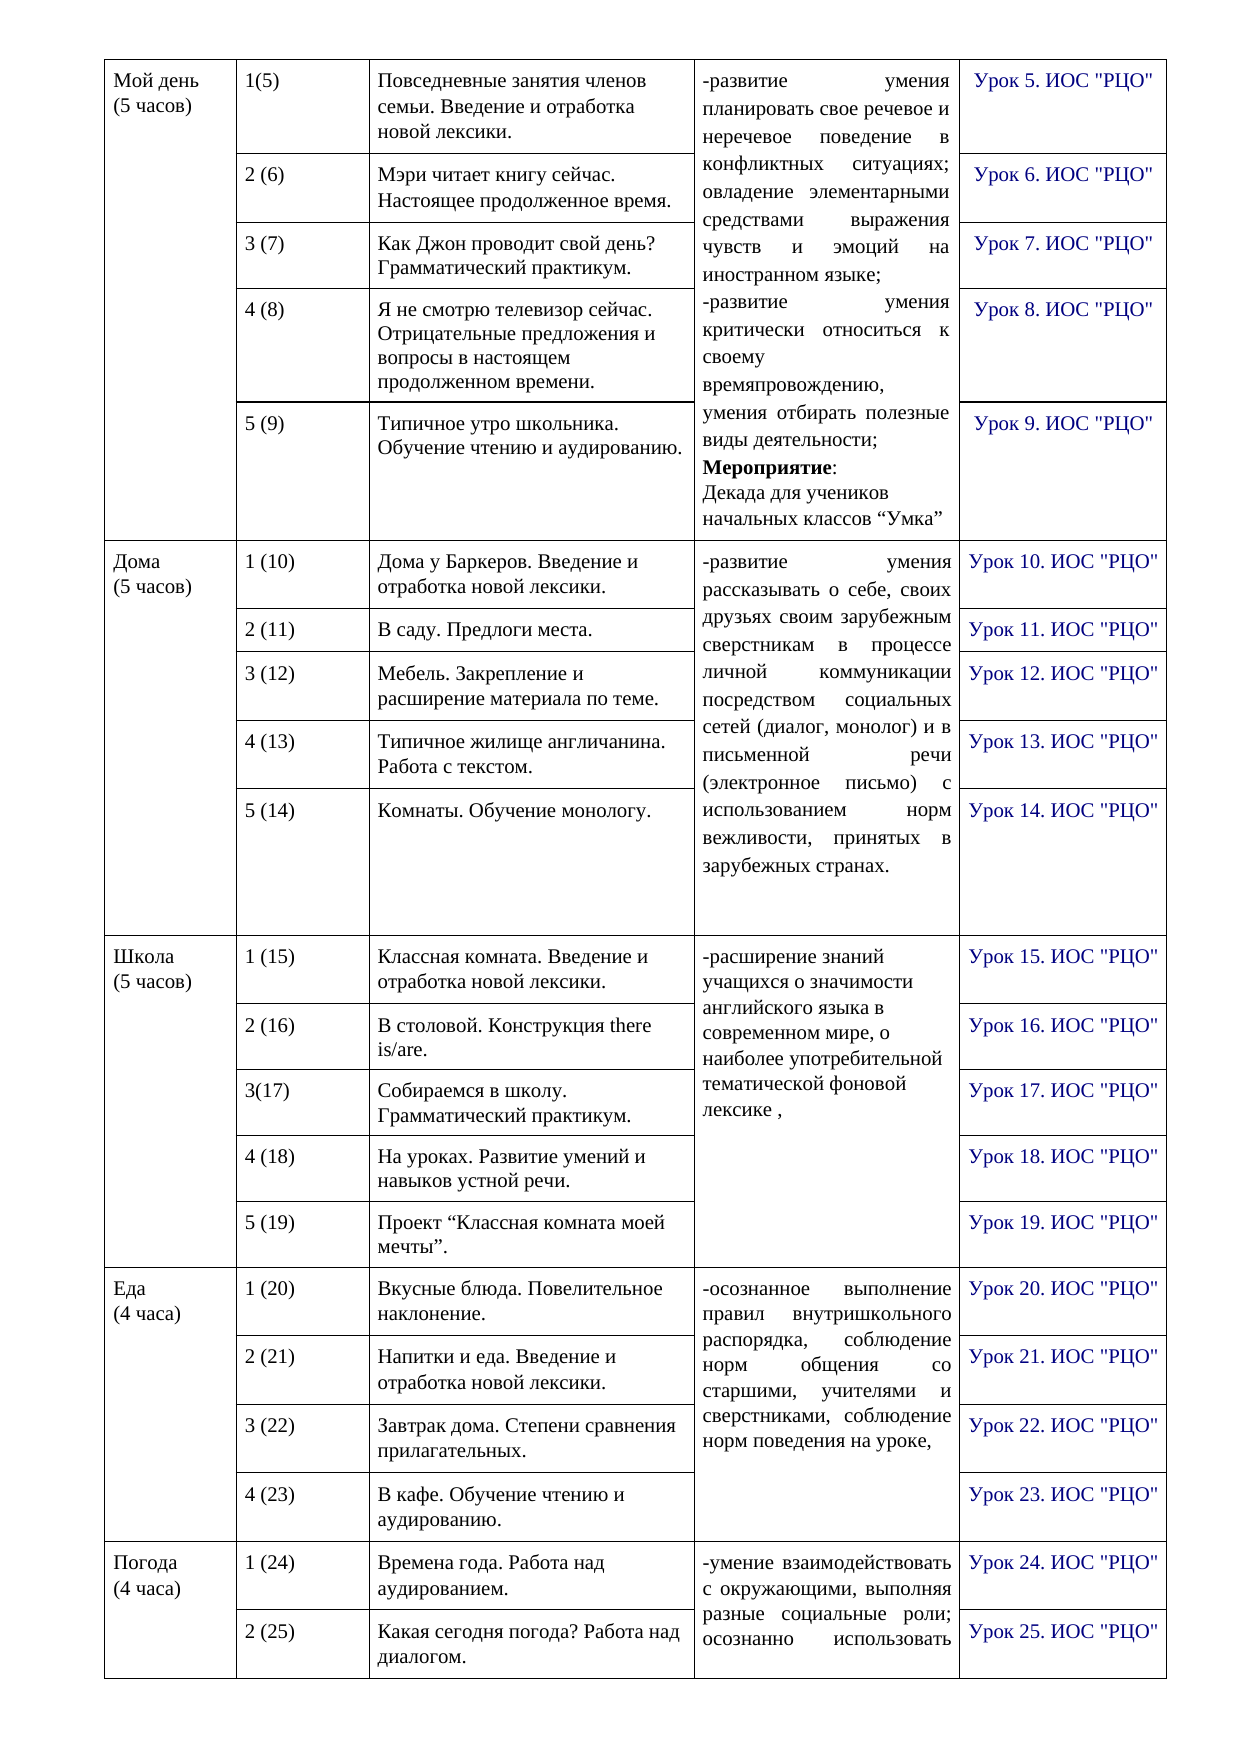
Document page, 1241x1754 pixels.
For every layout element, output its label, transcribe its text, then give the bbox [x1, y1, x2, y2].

table_cell Я не смотрю телевизор сейчас. Отрицательные предложения и вопросы в настоящем продолженном времени. [370, 289, 694, 401]
table_cell Погода (4 часа) [105, 1542, 236, 1678]
table_cell Урок 21. ИОС "РЦО" [960, 1336, 1166, 1404]
table_cell 2 (6) [237, 154, 369, 222]
table_cell Урок 24. ИОС "РЦО" [960, 1542, 1166, 1609]
table_cell 4 (18) [237, 1136, 369, 1201]
table_cell Урок 16. ИОС "РЦО" [960, 1004, 1166, 1069]
table_cell 1 (10) [237, 541, 369, 608]
table_cell Времена года. Работа над аудированием. [370, 1542, 694, 1609]
table_cell 4 (8) [237, 289, 369, 401]
table_cell Какая сегодня погода? Работа над диалогом. [370, 1610, 694, 1678]
table_cell 1 (15) [237, 936, 369, 1003]
table_cell Типичное жилище англичанина. Работа с текстом. [370, 721, 694, 788]
table_cell 5 (9) [237, 403, 369, 539]
table_cell Школа (5 часов) [105, 936, 236, 1267]
table_cell Дома (5 часов) [105, 541, 236, 935]
table_cell Урок 13. ИОС "РЦО" [960, 721, 1166, 788]
table_cell Комнаты. Обучение монологу. [370, 789, 694, 935]
table_cell Урок 19. ИОС "РЦО" [960, 1202, 1166, 1267]
table_cell Напитки и еда. Введение и отработка новой лексики. [370, 1336, 694, 1404]
table_cell -развитие умения планировать свое речевое и неречевое поведение в конфликтных ситуациях; овладение элементарными средствами выражения чувств и эмоций на иностранном языке; -развитие умения критически относиться к своему времяпровождению, умения отбирать полезные виды деятельности; Мероприятие: Декада для учеников начальных классов “Умка” [695, 60, 959, 539]
table_cell В саду. Предлоги места. [370, 609, 694, 651]
table_cell Мэри читает книгу сейчас. Настоящее продолженное время. [370, 154, 694, 222]
table_cell Завтрак дома. Степени сравнения прилагательных. [370, 1405, 694, 1472]
table_cell 5 (19) [237, 1202, 369, 1267]
table_cell Урок 9. ИОС "РЦО" [960, 403, 1166, 539]
table_cell 3 (7) [237, 223, 369, 287]
table_cell Дома у Баркеров. Введение и отработка новой лексики. [370, 541, 694, 608]
table_cell Типичное утро школьника. Обучение чтению и аудированию. [370, 403, 694, 539]
table_cell Как Джон проводит свой день? Грамматический практикум. [370, 223, 694, 287]
table_cell 1 (24) [237, 1542, 369, 1609]
table_cell Урок 22. ИОС "РЦО" [960, 1405, 1166, 1472]
table_cell -осознанное выполнение правил внутришкольного распорядка, соблюдение норм общения со старшими, учителями и сверстниками, соблюдение норм поведения на уроке, [695, 1268, 959, 1541]
table_cell Собираемся в школу. Грамматический практикум. [370, 1070, 694, 1135]
table_cell Еда (4 часа) [105, 1268, 236, 1541]
table_cell 2 (16) [237, 1004, 369, 1069]
table_cell Урок 5. ИОС "РЦО" [960, 60, 1166, 153]
table_cell Повседневные занятия членов семьи. Введение и отработка новой лексики. [370, 60, 694, 153]
table_cell На уроках. Развитие умений и навыков устной речи. [370, 1136, 694, 1201]
table_cell Урок 17. ИОС "РЦО" [960, 1070, 1166, 1135]
table_cell -умение взаимодействовать с окружающими, выполняя разные социальные роли; осознанно использовать речевые средства для выражения своих чувств, мыслей и потребностей; [695, 1542, 959, 1678]
table_cell 4 (13) [237, 721, 369, 788]
table_cell Проект “Классная комната моей мечты”. [370, 1202, 694, 1267]
table_cell 5 (14) [237, 789, 369, 935]
table_cell Урок 11. ИОС "РЦО" [960, 609, 1166, 651]
table_cell Урок 6. ИОС "РЦО" [960, 154, 1166, 222]
table_cell Урок 15. ИОС "РЦО" [960, 936, 1166, 1003]
table_cell В кафе. Обучение чтению и аудированию. [370, 1473, 694, 1541]
table_cell 2 (25) [237, 1610, 369, 1678]
table_cell Урок 14. ИОС "РЦО" [960, 789, 1166, 935]
table_cell -развитие умения рассказывать о себе, своих друзьях своим зарубежным сверстникам в процессе личной коммуникации посредством социальных сетей (диалог, монолог) и в письменной речи (электронное письмо) с использованием норм вежливости, принятых в зарубежных странах. [695, 541, 959, 935]
table_cell Вкусные блюда. Повелительное наклонение. [370, 1268, 694, 1335]
table_cell Урок 8. ИОС "РЦО" [960, 289, 1166, 401]
table_cell В столовой. Конструкция there is/are. [370, 1004, 694, 1069]
table_cell 2 (11) [237, 609, 369, 651]
table_cell Урок 7. ИОС "РЦО" [960, 223, 1166, 287]
table_cell Урок 23. ИОС "РЦО" [960, 1473, 1166, 1541]
table_cell Урок 10. ИОС "РЦО" [960, 541, 1166, 608]
table_cell 3(17) [237, 1070, 369, 1135]
table_cell Урок 25. ИОС "РЦО" [960, 1610, 1166, 1678]
table_cell 1 (20) [237, 1268, 369, 1335]
table_cell 2 (21) [237, 1336, 369, 1404]
table_cell 1(5) [237, 60, 369, 153]
table_cell Мой день (5 часов) [105, 60, 236, 539]
table_cell 3 (12) [237, 652, 369, 720]
table_cell Урок 18. ИОС "РЦО" [960, 1136, 1166, 1201]
table_cell 3 (22) [237, 1405, 369, 1472]
table_cell Классная комната. Введение и отработка новой лексики. [370, 936, 694, 1003]
table_cell Урок 20. ИОС "РЦО" [960, 1268, 1166, 1335]
table_cell Мебель. Закрепление и расширение материала по теме. [370, 652, 694, 720]
table_cell Урок 12. ИОС "РЦО" [960, 652, 1166, 720]
table_cell 4 (23) [237, 1473, 369, 1541]
table_cell -расширение знаний учащихся о значимости английского языка в современном мире, о наиболее употребительной тематической фоновой лексике , [695, 936, 959, 1267]
